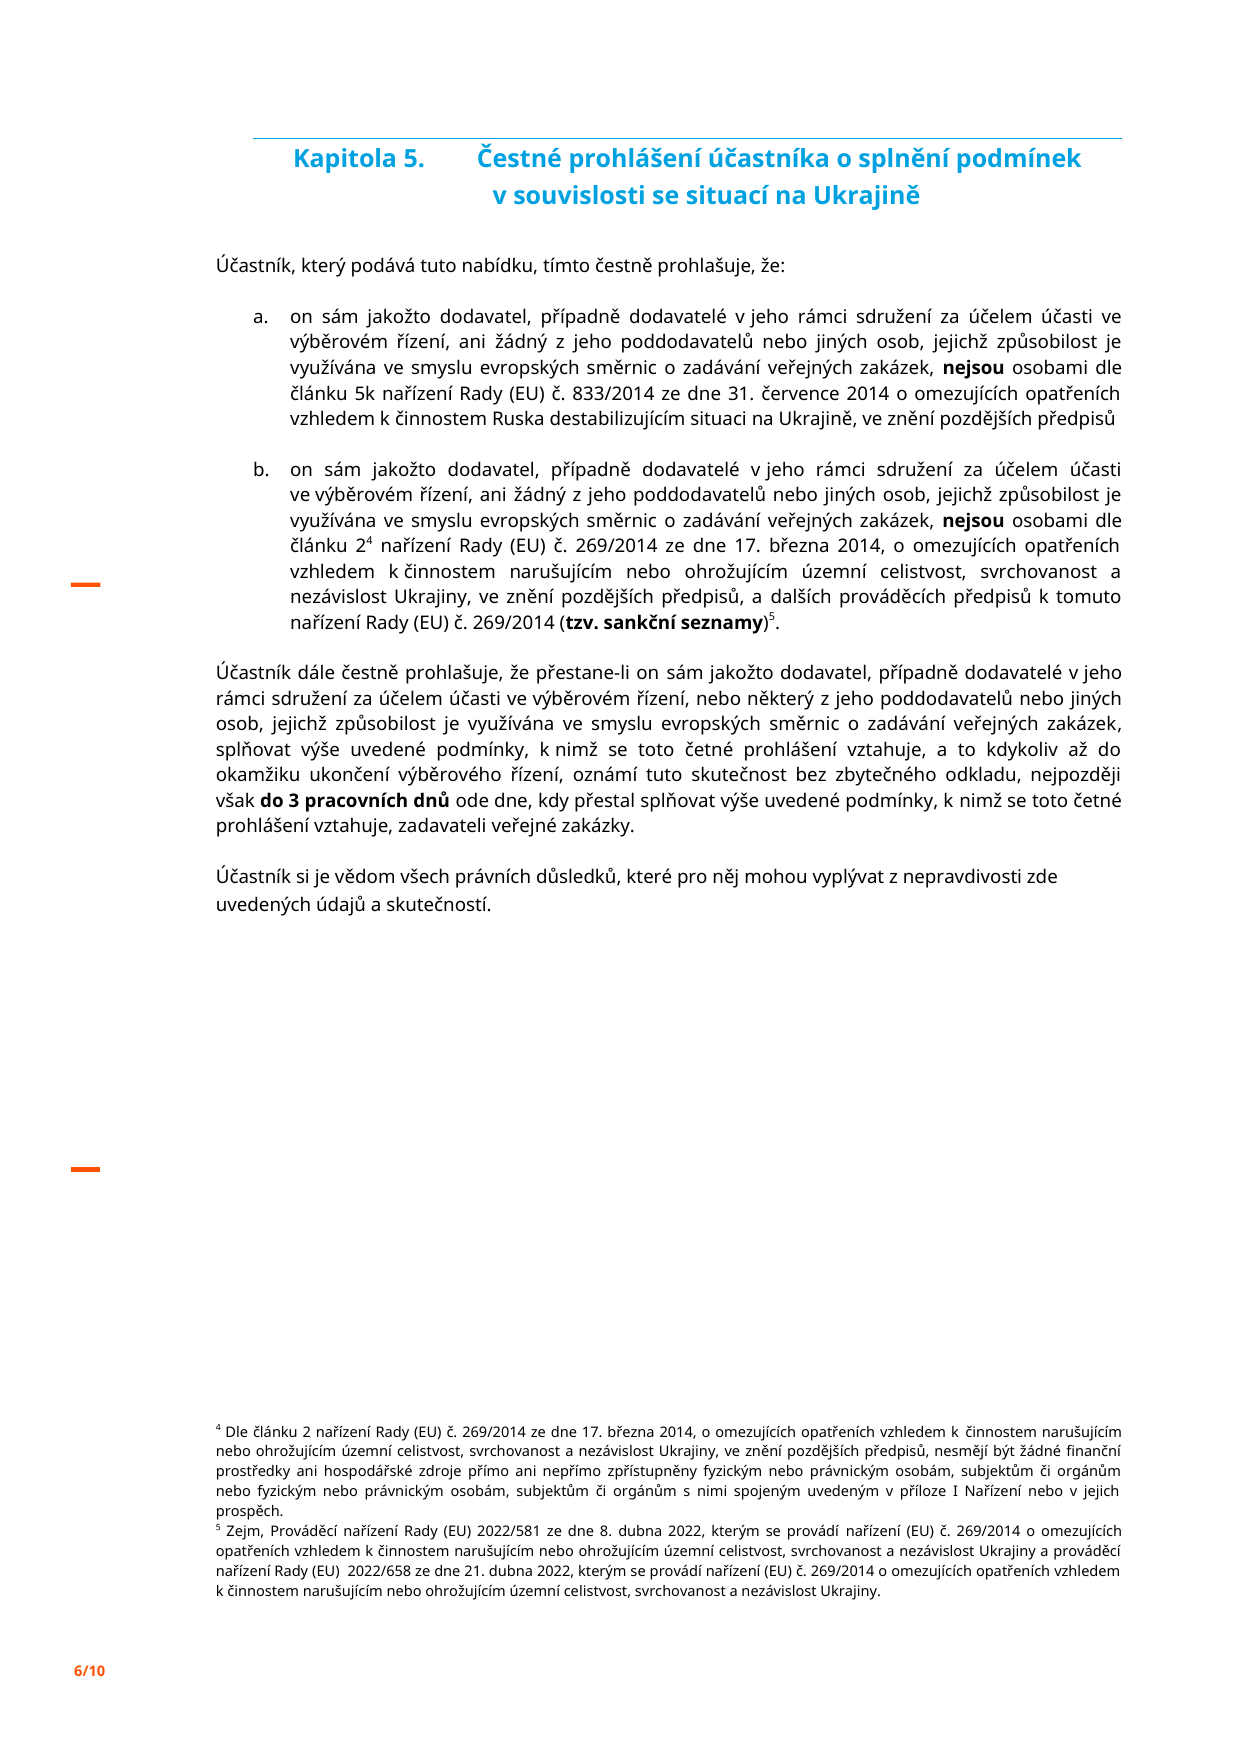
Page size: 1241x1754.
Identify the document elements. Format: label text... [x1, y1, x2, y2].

list on sám jakožto dodavatel, případně dodavatelé v jeho rámci sdružení za účelem účasti ve výběrovém řízení, ani žádný z jeho poddodavatelů nebo jiných osob, jejichž způsobilost je využívána ve smyslu evropských směrnic o zadávání veřejných zakázek, nejsou osobami dle článku 2 nařízení Rady (EU) č. 269/2014 ze dne 17. března 2014, o omezujících opatřeních vzhledem k činnostem narušujícím nebo ohrožujícím územní celistvost, svrchovanost a nezávislost Ukrajiny, ve znění pozdějších předpisů, a dalších prováděcích předpisů k tomuto nařízení Rady (EU) č. 269/2014 (tzv. sankční seznamy). [253, 456, 1122, 634]
subtitle Čestné prohlášení účastníka o splnění podmínek v souvislosti se situací na Ukrajině [253, 139, 1122, 212]
text Účastník, který podává tuto nabídku, tímto čestně prohlašuje, že: [216, 253, 1122, 278]
text Účastník dále čestně prohlašuje, že přestane-li on sám jakožto dodavatel, případně dodavatelé v jeho rámci sdružení za účelem účasti ve výběrovém řízení, nebo některý z jeho poddodavatelů nebo jiných osob, jejichž způsobilost je využívána ve smyslu evropských směrnic o zadávání veřejných zakázek, splňovat výše uvedené podmínky, k nimž se toto četné prohlášení vztahuje, a to kdykoliv až do okamžiku ukončení výběrového řízení, oznámí tuto skutečnost bez zbytečného odkladu, nejpozději však do 3 pracovních dnů ode dne, kdy přestal splňovat výše uvedené podmínky, k nimž se toto četné prohlášení vztahuje, zadavateli veřejné zakázky. [216, 659, 1122, 838]
list on sám jakožto dodavatel, případně dodavatelé v jeho rámci sdružení za účelem účasti ve výběrovém řízení, ani žádný z jeho poddodavatelů nebo jiných osob, jejichž způsobilost je využívána ve smyslu evropských směrnic o zadávání veřejných zakázek, nejsou osobami dle článku 5k nařízení Rady (EU) č. 833/2014 ze dne 31. července 2014 o omezujících opatřeních vzhledem k činnostem Ruska destabilizujícím situaci na Ukrajině, ve znění pozdějších předpisů [253, 303, 1122, 431]
text Účastník si je vědom všech právních důsledků, které pro něj mohou vyplývat z nepravdivosti zde uvedených údajů a skutečností. [216, 863, 1122, 917]
